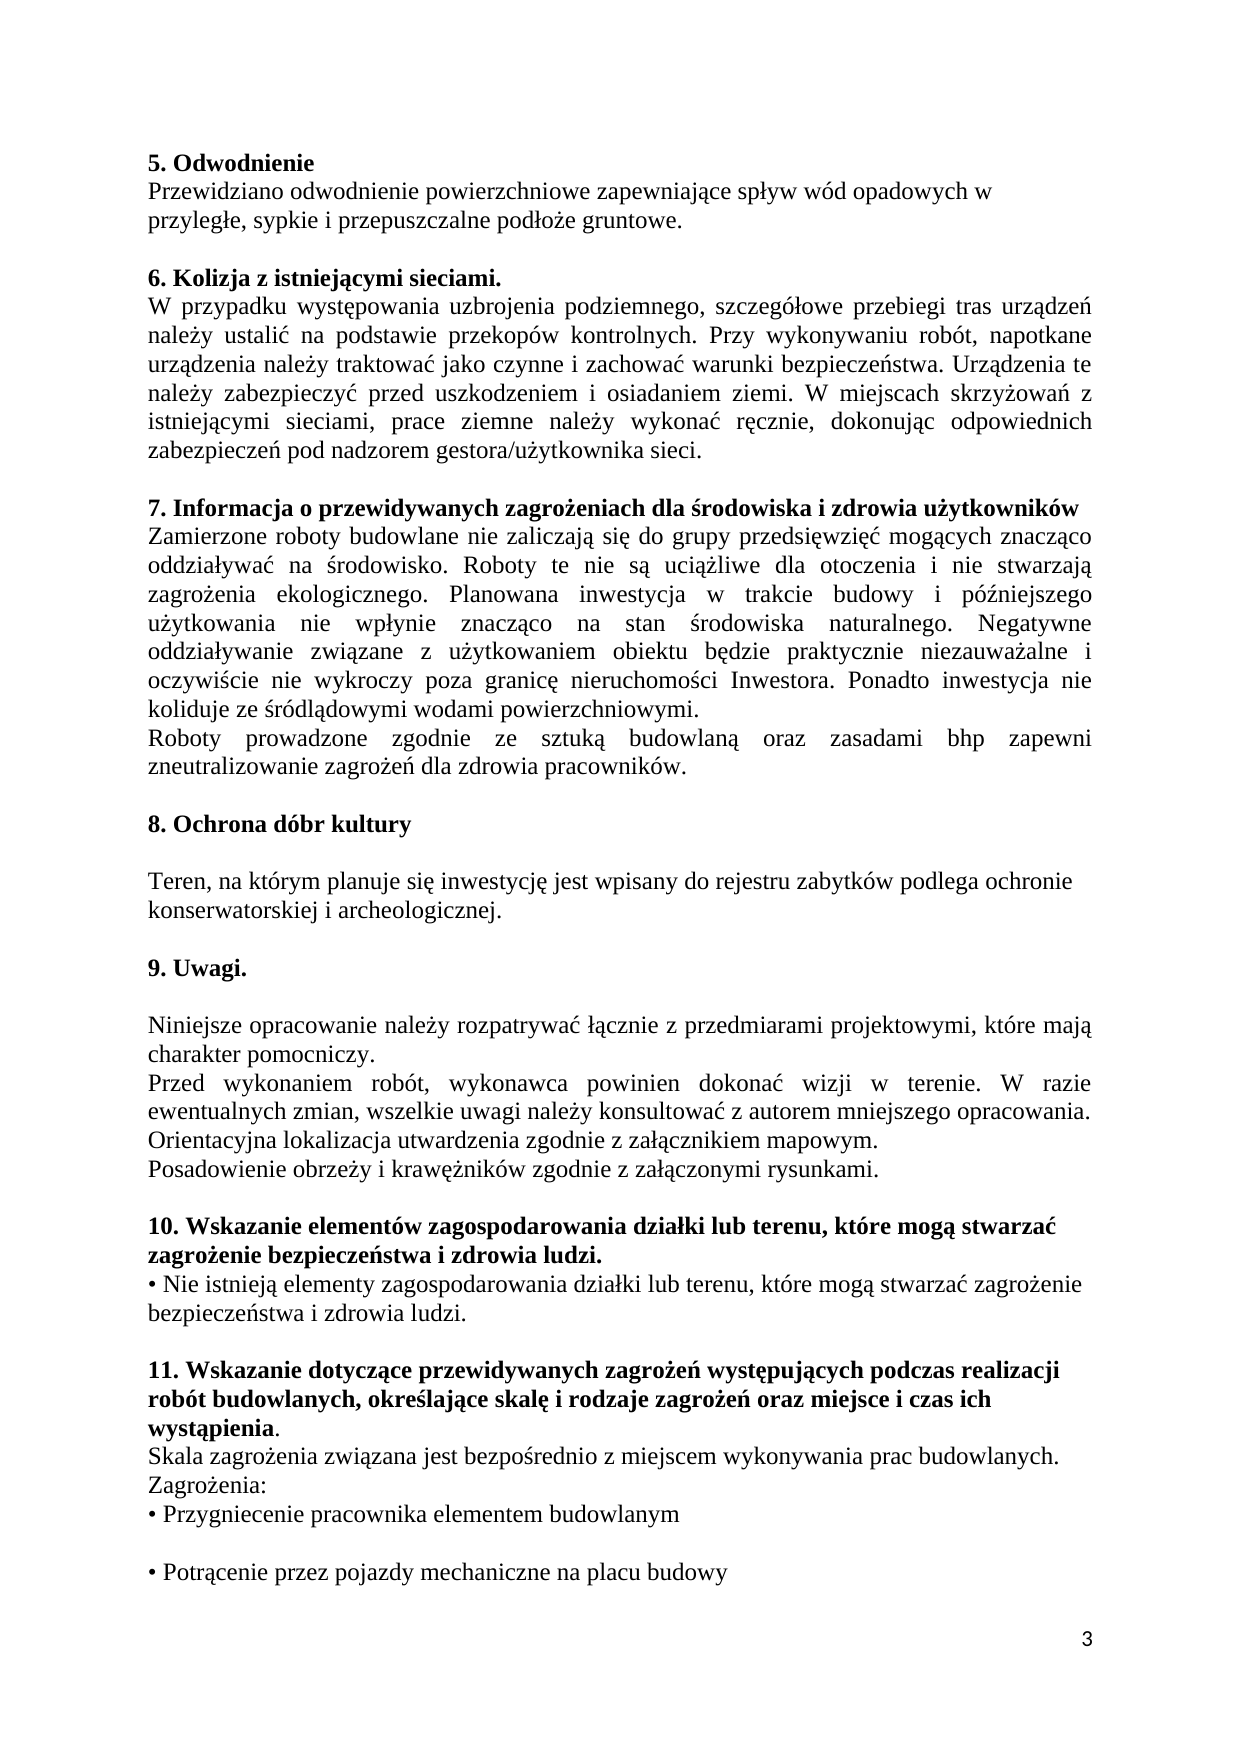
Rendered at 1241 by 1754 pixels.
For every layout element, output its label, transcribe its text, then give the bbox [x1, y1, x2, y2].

text 5. Odwodnienie [148, 148, 1093, 176]
text Zagrożenia: [148, 1470, 1093, 1499]
text Zamierzone roboty budowlane nie zaliczają się do grupy przedsięwzięć mogących znacząco oddziaływać na środowisko. Roboty te nie są uciążliwe dla otoczenia i nie stwarzają zagrożenia ekologicznego. Planowana inwestycja w trakcie budowy i późniejszego użytkowania nie wpłynie znacząco na stan środowiska naturalnego. Negatywne oddziaływanie związane z użytkowaniem obiektu będzie praktycznie niezauważalne i oczywiście nie wykroczy poza granicę nieruchomości Inwestora. Ponadto inwestycja nie koliduje ze śródlądowymi wodami powierzchniowymi. [148, 521, 1093, 723]
text Orientacyjna lokalizacja utwardzenia zgodnie z załącznikiem mapowym. [148, 1125, 1093, 1154]
text Niniejsze opracowanie należy rozpatrywać łącznie z przedmiarami projektowymi, które mają charakter pomocniczy. [148, 1010, 1093, 1068]
text Przed wykonaniem robót, wykonawca powinien dokonać wizji w terenie. W razie ewentualnych zmian, wszelkie uwagi należy konsultować z autorem mniejszego opracowania. [148, 1068, 1093, 1125]
text 10. Wskazanie elementów zagospodarowania działki lub terenu, które mogą stwarzać zagrożenie bezpieczeństwa i zdrowia ludzi. [148, 1211, 1093, 1269]
text • Przygniecenie pracownika elementem budowlanym [148, 1499, 1093, 1528]
text 6. Kolizja z istniejącymi sieciami. [148, 263, 1093, 291]
text Roboty prowadzone zgodnie ze sztuką budowlaną oraz zasadami bhp zapewni zneutralizowanie zagrożeń dla zdrowia pracowników. [148, 723, 1093, 780]
text Skala zagrożenia związana jest bezpośrednio z miejscem wykonywania prac budowlanych. [148, 1441, 1093, 1470]
text 9. Uwagi. [148, 953, 1093, 981]
text 8. Ochrona dóbr kultury [148, 809, 1093, 838]
text Przewidziano odwodnienie powierzchniowe zapewniające spływ wód opadowych w przyległe, sypkie i przepuszczalne podłoże gruntowe. [148, 176, 1093, 234]
text 7. Informacja o przewidywanych zagrożeniach dla środowiska i zdrowia użytkowników [148, 493, 1093, 521]
text 11. Wskazanie dotyczące przewidywanych zagrożeń występujących podczas realizacji robót budowlanych, określające skalę i rodzaje zagrożeń oraz miejsce i czas ich wystąpienia. [148, 1355, 1093, 1441]
text • Potrącenie przez pojazdy mechaniczne na placu budowy [148, 1557, 1093, 1586]
text Posadowienie obrzeży i krawężników zgodnie z załączonymi rysunkami. [148, 1154, 1093, 1183]
text • Nie istnieją elementy zagospodarowania działki lub terenu, które mogą stwarzać zagrożenie bezpieczeństwa i zdrowia ludzi. [148, 1269, 1093, 1326]
text W przypadku występowania uzbrojenia podziemnego, szczegółowe przebiegi tras urządzeń należy ustalić na podstawie przekopów kontrolnych. Przy wykonywaniu robót, napotkane urządzenia należy traktować jako czynne i zachować warunki bezpieczeństwa. Urządzenia te należy zabezpieczyć przed uszkodzeniem i osiadaniem ziemi. W miejscach skrzyżowań z istniejącymi sieciami, prace ziemne należy wykonać ręcznie, dokonując odpowiednich zabezpieczeń pod nadzorem gestora/użytkownika sieci. [148, 291, 1093, 464]
text Teren, na którym planuje się inwestycję jest wpisany do rejestru zabytków podlega ochronie konserwatorskiej i archeologicznej. [148, 866, 1093, 924]
